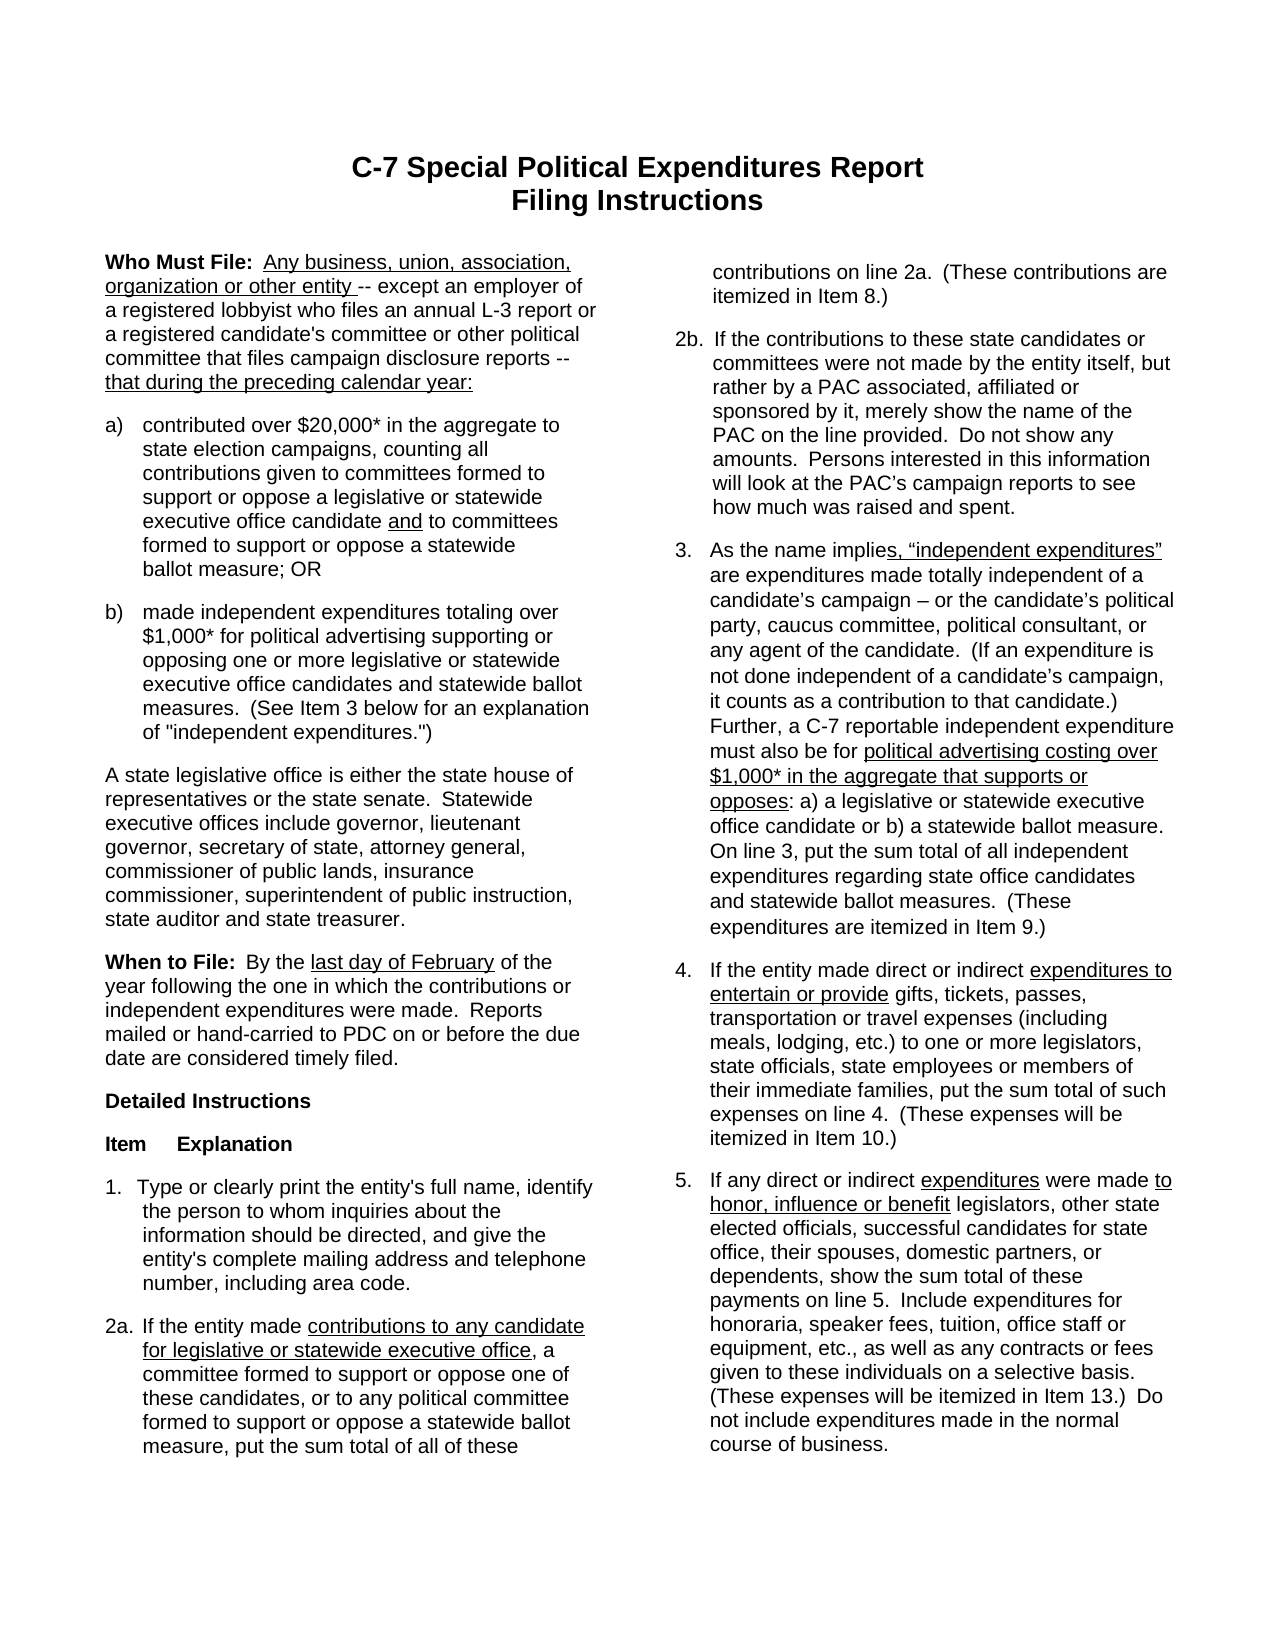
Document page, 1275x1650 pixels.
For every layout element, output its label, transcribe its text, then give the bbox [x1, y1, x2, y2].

text Who Must File: Any business, union, association, organization or other entity -- except an employer of a registered lobbyist who files an annual L-3 report or a registered candidate's committee or other political committee that files campaign disclosure reports -- that during the preceding calendar year: [105, 250, 599, 394]
text When to File: By the last day of February of the year following the one in which the contributions or independent expenditures were made. Reports mailed or hand-carried to PDC on or before the due date are considered timely filed. [105, 950, 591, 1069]
list made independent expenditures totaling over [105, 600, 599, 624]
text C-7 Special Political Expenditures Report Filing Instructions [351, 150, 995, 217]
list As the name implies, “independent expenditures” are expenditures made totally independent of a candidate’s campaign – or the candidate’s political party, caucus committee, political consultant, or any agent of the candidate. (If an expenditure is not done independent of a candidate’s campaign, it counts as a contribution to that candidate.) Further, a C-7 reportable independent expenditure must also be for political advertising costing over [675, 538, 1175, 763]
text $1,000* for political advertising supporting or opposing one or more legislative or statewide executive office candidates and statewide ballot measures. (See Item 3 below for an explanation of "independent expenditures.") [142, 624, 599, 744]
text 2a. If the entity made contributions to any candidate for legislative or statewide executive office, a committee formed to support or oppose one of these candidates, or to any political committee formed to support or oppose a statewide ballot measure, put the sum total of all of these [105, 1314, 599, 1458]
text A state legislative office is either the state house of representatives or the state senate. Statewide executive offices include governor, lieutenant governor, secretary of state, attorney general, commissioner of public lands, insurance commissioner, superintendent of public instruction, state auditor and state treasurer. [105, 763, 599, 931]
text 1. Type or clearly print the entity's full name, identify the person to whom inquiries about the information should be directed, and give the entity's complete mailing address and telephone number, including area code. [105, 1175, 599, 1295]
text contributions on line 2a. (These contributions are itemized in Item 8.) [712, 260, 1172, 308]
list If the entity made direct or indirect expenditures to entertain or provide gifts, tickets, passes, transportation or travel expenses (including meals, lodging, etc.) to one or more legislators, state officials, state employees or members of their immediate families, put the sum total of such expenses on line 4. (These expenses will be itemized in Item 10.) [675, 958, 1172, 1149]
text 2b. If the contributions to these state candidates or committees were not made by the entity itself, but rather by a PAC associated, affiliated or sponsored by it, merely show the name of the PAC on the line provided. Do not show any amounts. Persons interested in this information will look at the PAC’s campaign reports to see how much was raised and spent. [675, 327, 1172, 519]
text $1,000* in the aggregate that supports or opposes: a) a legislative or statewide executive office candidate or b) a statewide ballot measure. On line 3, put the sum total of all independent expenditures regarding state office candidates and statewide ballot measures. (These expenditures are itemized in Item 9.) [709, 764, 1169, 938]
text Detailed Instructions Item Explanation [105, 1089, 311, 1156]
list If any direct or indirect expenditures were made to honor, influence or benefit legislators, other state elected officials, successful candidates for state office, their spouses, domestic partners, or dependents, show the sum total of these payments on line 5. Include expenditures for honoraria, speaker fees, tuition, office staff or equipment, etc., as well as any contracts or fees given to these individuals on a selective basis. (These expenses will be itemized in Item 13.) Do not include expenditures made in the normal course of business. [675, 1168, 1173, 1456]
list contributed over $20,000* in the aggregate to state election campaigns, counting all contributions given to committees formed to support or oppose a legislative or statewide executive office candidate and to committees formed to support or oppose a statewide ballot measure; OR [105, 413, 571, 581]
